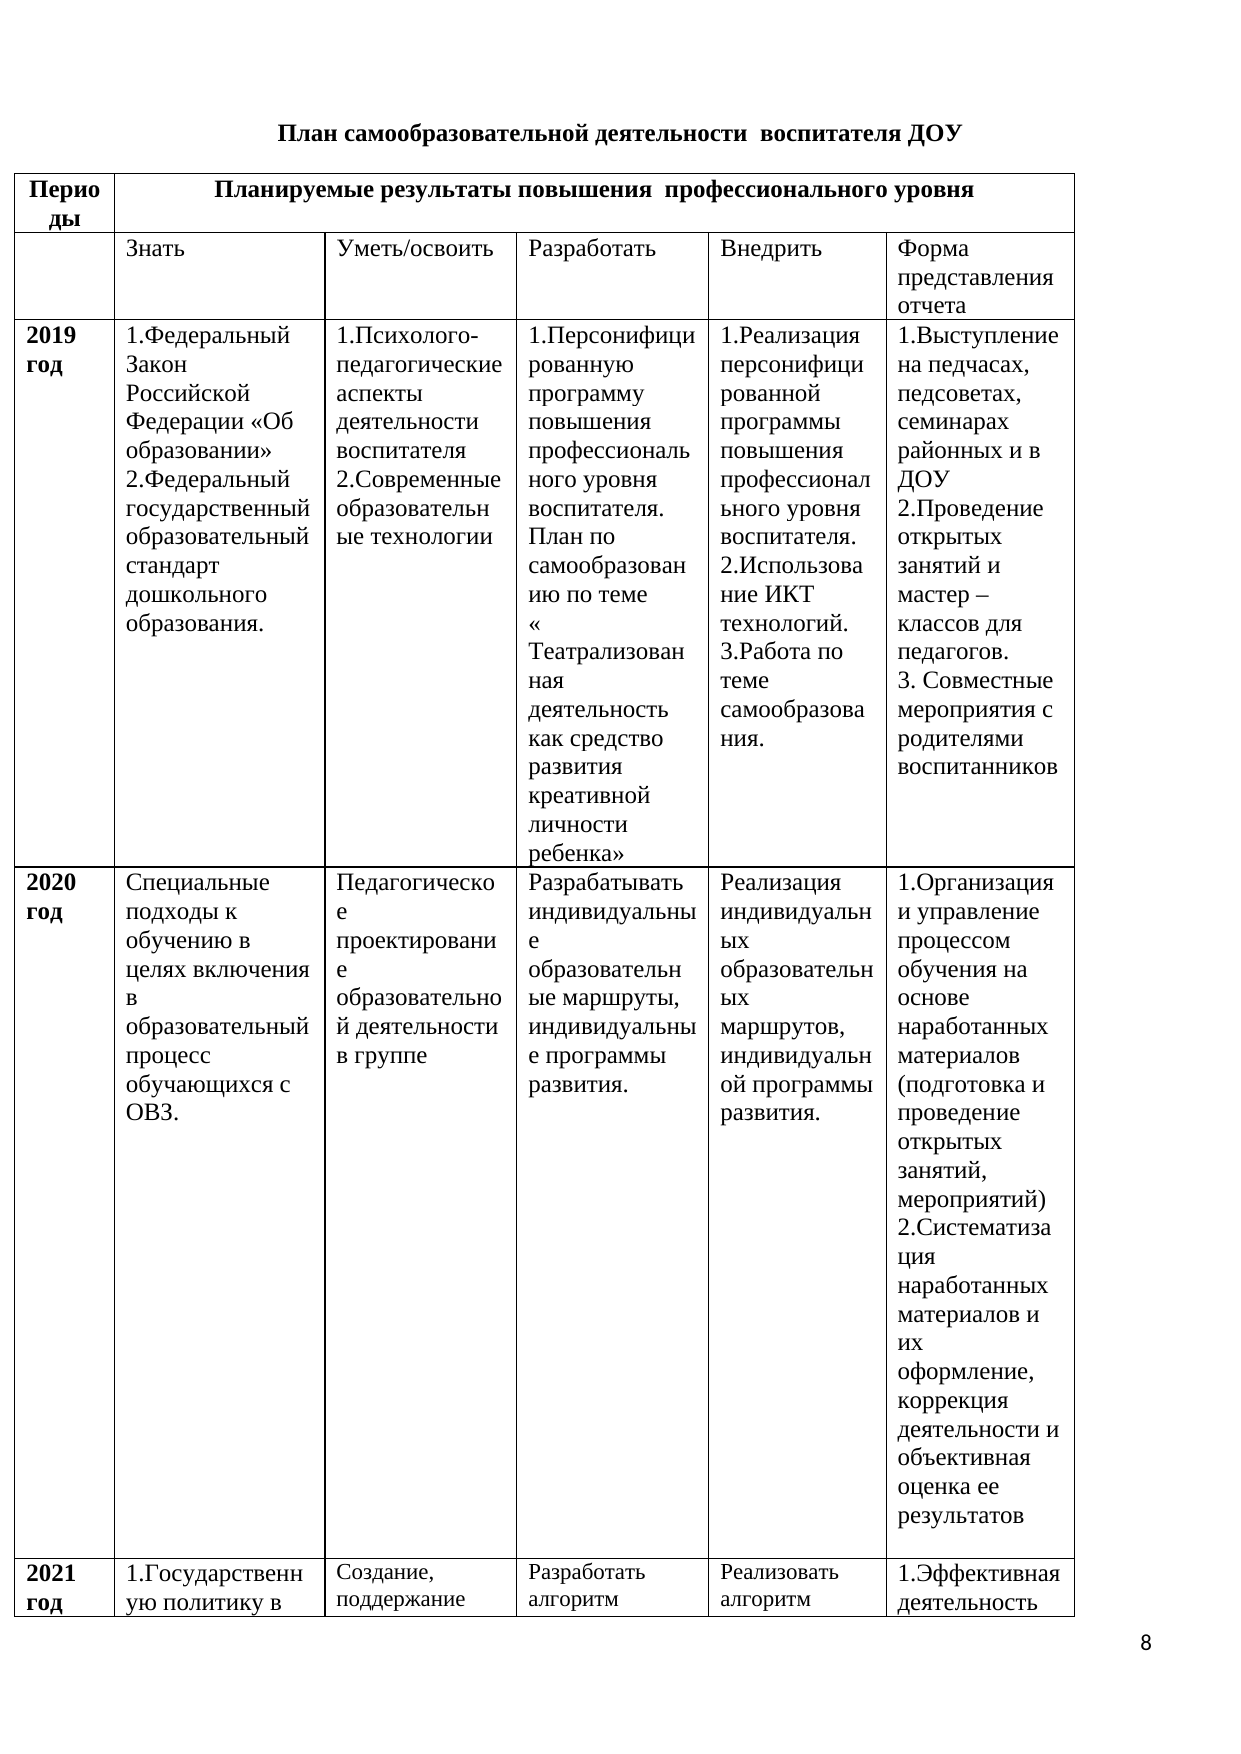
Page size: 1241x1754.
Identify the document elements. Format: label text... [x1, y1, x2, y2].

table_cell Реализация индивидуальных образовательных маршрутов, индивидуальной программы развития. [709, 868, 886, 1557]
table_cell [115, 1559, 324, 1616]
table_cell Знать [115, 233, 324, 319]
table_cell Специальные подходы к обучению в целях включения в образовательный процесс обучающихся с ОВЗ. [115, 868, 324, 1557]
text План самообразовательной деятельности воспитателя ДОУ [89, 118, 1152, 147]
table_cell Форма представления отчета [887, 233, 1074, 319]
table_cell Уметь/освоить [326, 233, 516, 319]
table_cell 1.Организация и управление процессом обучения на основе наработанных материалов (подготовка и проведение открытых занятий, мероприятий) 2.Систематизация наработанных материалов и их оформление, коррекция деятельности и объективная оценка ее результатов [887, 868, 1074, 1557]
table_header Планируемые результаты повышения профессионального уровня [115, 174, 1074, 232]
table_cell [326, 1559, 516, 1616]
table_cell 2019 год [15, 320, 114, 866]
table_cell Педагогическое проектирование образовательной деятельности в группе [326, 868, 516, 1557]
table_cell 2020 год [15, 868, 114, 1557]
table_cell 1.Персонифицированную программу повышения профессионального уровня воспитателя. План по самообразованию по теме «Театрализованная деятельность как средство развития креативной личности ребенка» [541, 320, 708, 866]
table_cell 1.Выступление на педчасах, педсоветах, семинарах районных и в ДОУ 2.Проведение открытых занятий и мастер – классов для педагогов. 3. Совместные мероприятия с родителями воспитанников [887, 320, 1074, 866]
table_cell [887, 1559, 1074, 1616]
table_cell 1.Реализация персонифицированной программы повышения профессионального уровня воспитателя. 2.Использование ИКТ технологий. 3.Работа по теме самообразования. [709, 320, 886, 866]
table_cell 1.Психолого-педагогические аспекты деятельности воспитателя 2.Современные образовательные технологии [326, 320, 516, 866]
table_header Периоды [15, 174, 114, 232]
table_cell 1.Федеральный Закон Российской Федерации «Об образовании» 2.Федеральный государственный образовательный стандарт дошкольного образования. [115, 320, 324, 866]
table_cell Внедрить [709, 233, 886, 319]
table_cell 2021 год [15, 1559, 114, 1616]
table_cell [15, 233, 114, 319]
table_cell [709, 1559, 886, 1616]
table_cell Разрабатывать индивидуальные образовательные маршруты, индивидуальные программы развития. [517, 868, 708, 1557]
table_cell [517, 1559, 708, 1616]
table_cell Разработать [517, 233, 708, 319]
